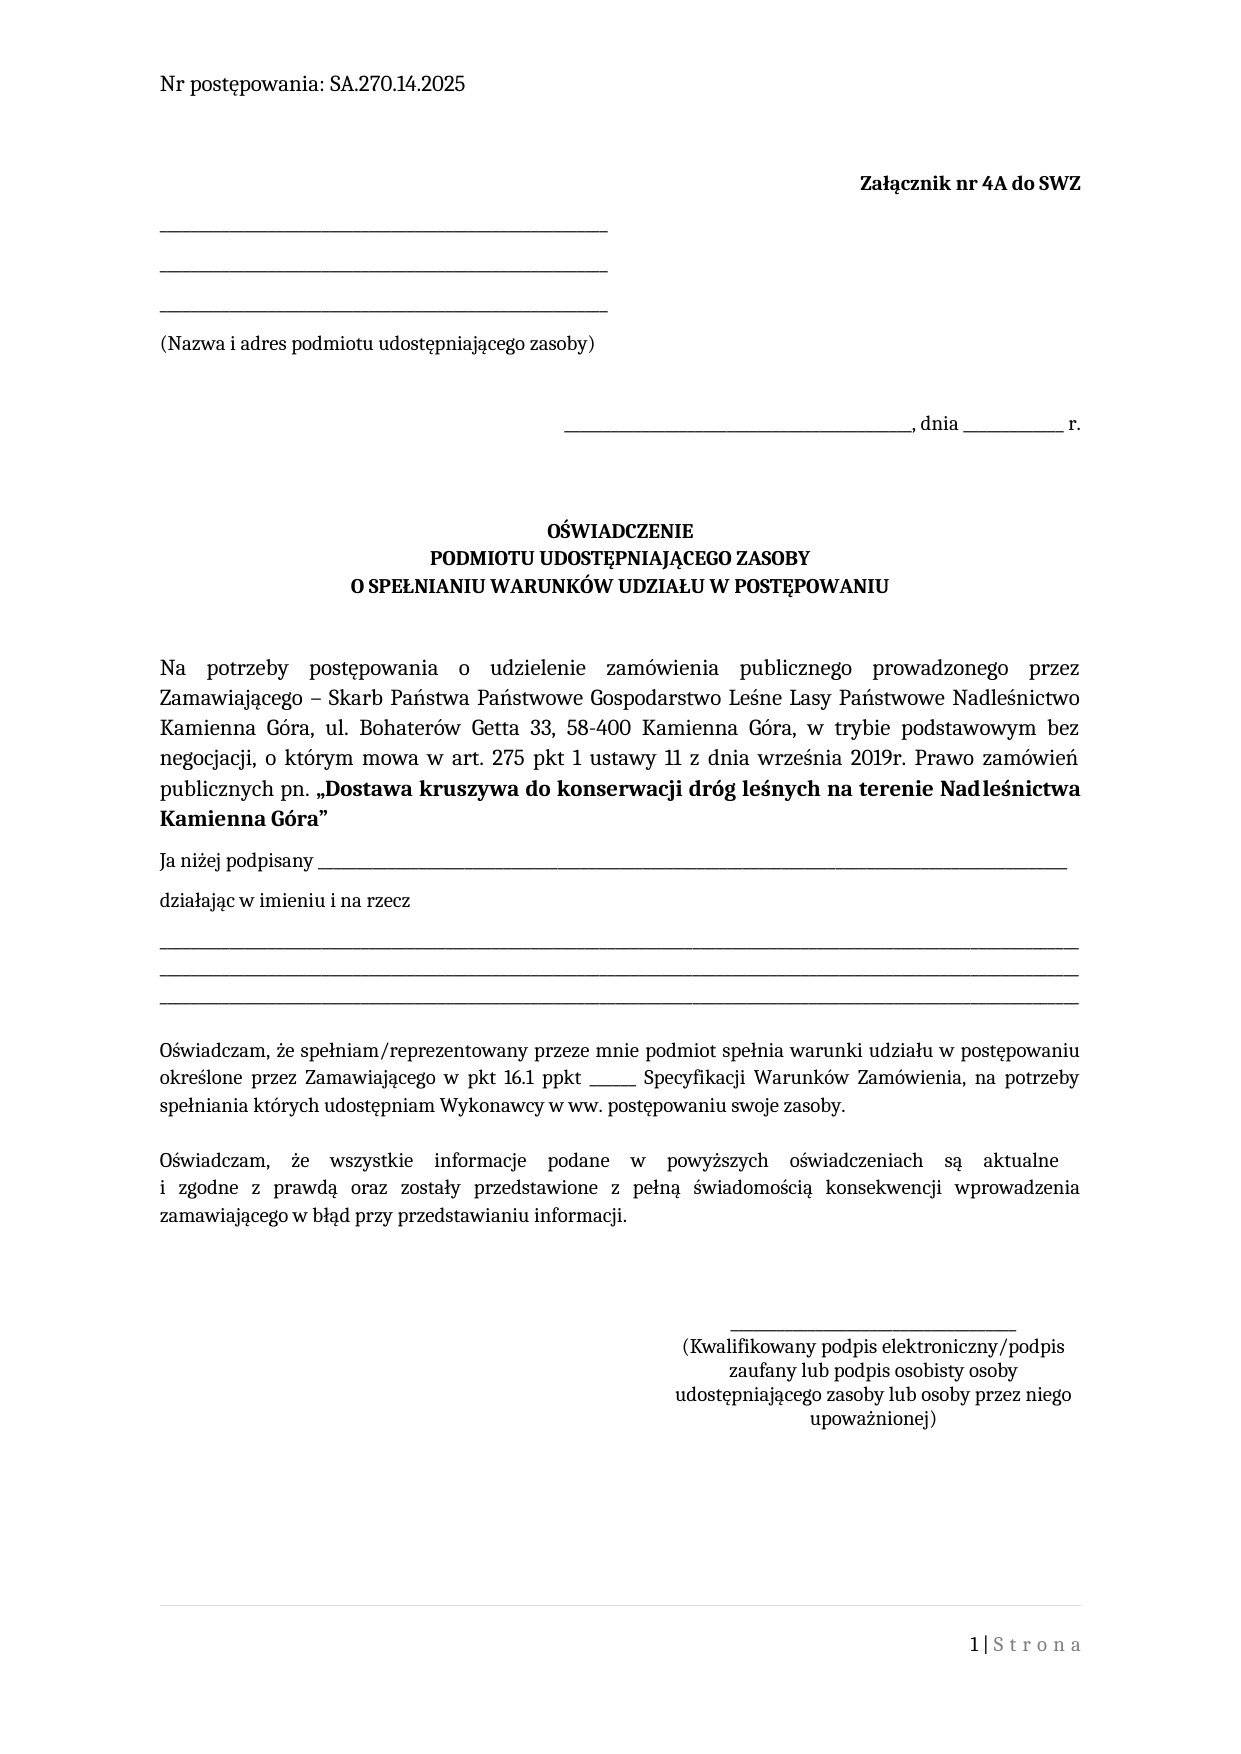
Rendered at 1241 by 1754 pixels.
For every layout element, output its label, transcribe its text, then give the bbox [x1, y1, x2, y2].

text __________________________________________________________ [159, 292, 1081, 316]
text PODMIOTU UDOSTĘPNIAJĄCEGO ZASOBY O SPEŁNIANIU WARUNKÓW UDZIAŁU W POSTĘPOWANIU [159, 547, 1081, 598]
text Na potrzeby postępowania o udzielenie zamówienia publicznego prowadzonego przez Zamawiającego – Skarb Państwa Państwowe Gospodarstwo Leśne Lasy Państwowe Nadleśnictwo Kamienna Góra, ul. Bohaterów Getta 33, 58-400 Kamienna Góra, w trybie podstawowym bez negocjacji, o którym mowa w art. 275 pkt 1 ustawy 11 z dnia września 2019r. Prawo zamówień publicznych pn. „Dostawa kruszywa do konserwacji dróg leśnych na terenie Nadleśnictwa Kamienna Góra” [159, 654, 1081, 832]
text działając w imieniu i na rzecz [159, 888, 1081, 912]
text Oświadczam, że wszystkie informacje podane w powyższych oświadczeniach są aktualne i zgodne z prawdą oraz zostały przedstawione z pełną świadomością konsekwencji wprowadzenia zamawiającego w błąd przy przedstawianiu informacji. [159, 1148, 1081, 1227]
text __________________________________________________________ [159, 252, 1081, 276]
text _____________________________________________, dnia _____________ r. [159, 412, 1081, 436]
text __________________________________________________________ [159, 212, 1081, 236]
text (Nazwa i adres podmiotu udostępniającego zasoby) [159, 332, 1081, 356]
text Oświadczam, że spełniam/reprezentowany przeze mnie podmiot spełnia warunki udziału w postępowaniu określone przez Zamawiającego w pkt 16.1 ppkt ______ Specyfikacji Warunków Zamówienia, na potrzeby spełniania których udostępniam Wykonawcy w ww. postępowaniu swoje zasoby. [159, 1038, 1081, 1117]
text _____________________________________________________________________________________________________________________________________________________________________________________________________________________________________________________________________________________________________________________________________________________________________ [159, 928, 1081, 1007]
text Ja niżej podpisany _________________________________________________________________________________________________ [159, 848, 1081, 872]
text _____________________________________ (Kwalifikowany podpis elektroniczny/podpis zaufany lub podpis osobisty osoby udostępniającego zasoby lub osoby przez niego upoważnionej) [666, 1311, 1081, 1431]
text OŚWIADCZENIE [159, 519, 1081, 543]
text Załącznik nr 4A do SWZ [159, 172, 1081, 196]
